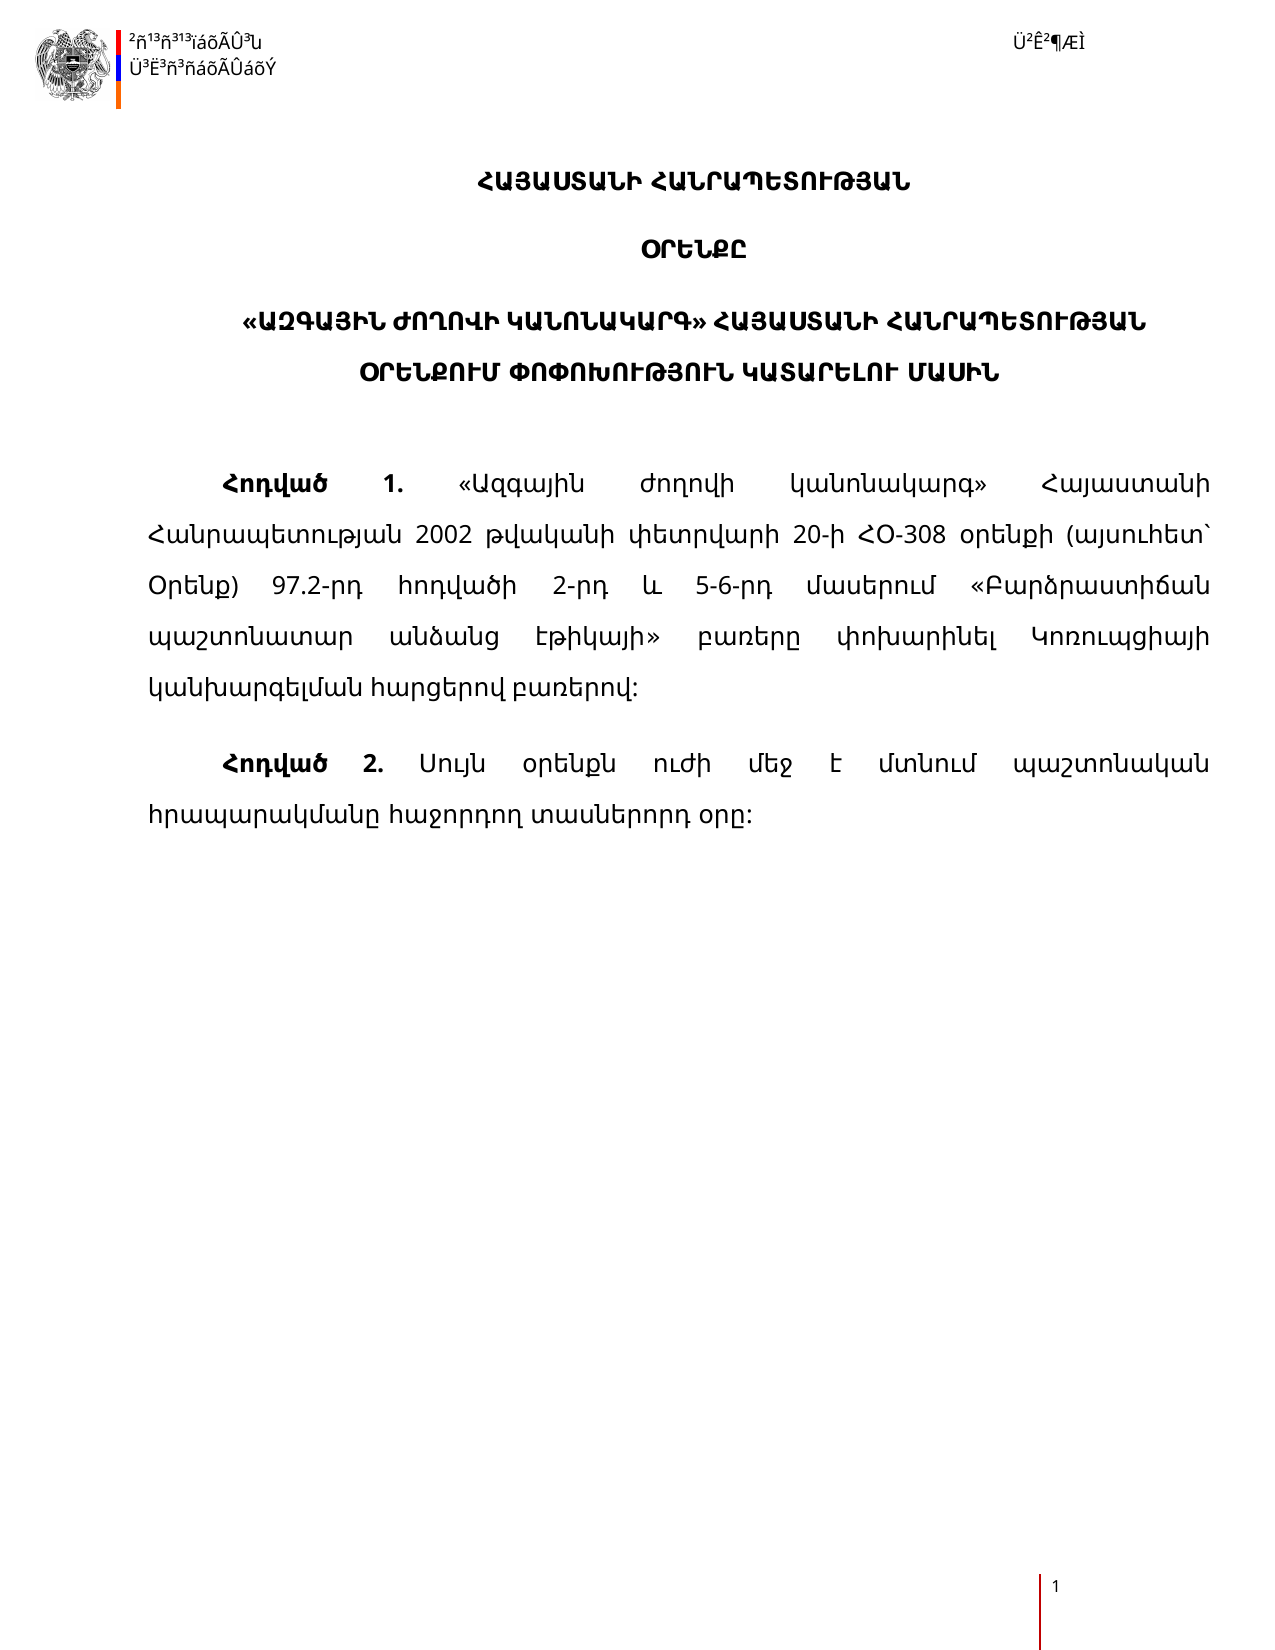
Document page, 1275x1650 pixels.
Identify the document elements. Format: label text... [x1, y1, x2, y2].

text ՕՐԵՆՔԸ [148, 231, 1211, 266]
text «ԱԶԳԱՅԻՆ ԺՈՂՈՎԻ ԿԱՆՈՆԱԿԱՐԳ» ՀԱՅԱՍՏԱՆԻ ՀԱՆՐԱՊԵՏՈՒԹՅԱՆ ՕՐԵՆՔՈՒՄ ՓՈՓՈԽՈՒԹՅՈՒՆ ԿԱՏԱՐԵԼՈՒ ՄԱՍԻՆ [148, 303, 1211, 388]
text Հոդված 1. «Ազգային ժողովի կանոնակարգ» Հայաստանի Հանրապետության 2002 թվականի փետրվարի 20-ի ՀՕ-308 օրենքի (այսուհետ` Օրենք) 97.2-րդ հոդվածի 2-րդ և 5-6-րդ մասերում «Բարձրաստիճան պաշտոնատար անձանց էթիկայի» բառերը փոխարինել Կոռուպցիայի կանխարգելման հարցերով բառերով: [148, 465, 1211, 704]
text ՀԱՅԱՍՏԱՆԻ ՀԱՆՐԱՊԵՏՈՒԹՅԱՆ [148, 167, 1211, 196]
picture [35, 28, 111, 101]
text Հոդված 2. Սույն օրենքն ուժի մեջ է մտնում պաշտոնական հրապարակմանը հաջորդող տասներորդ օրը: [148, 746, 1211, 831]
